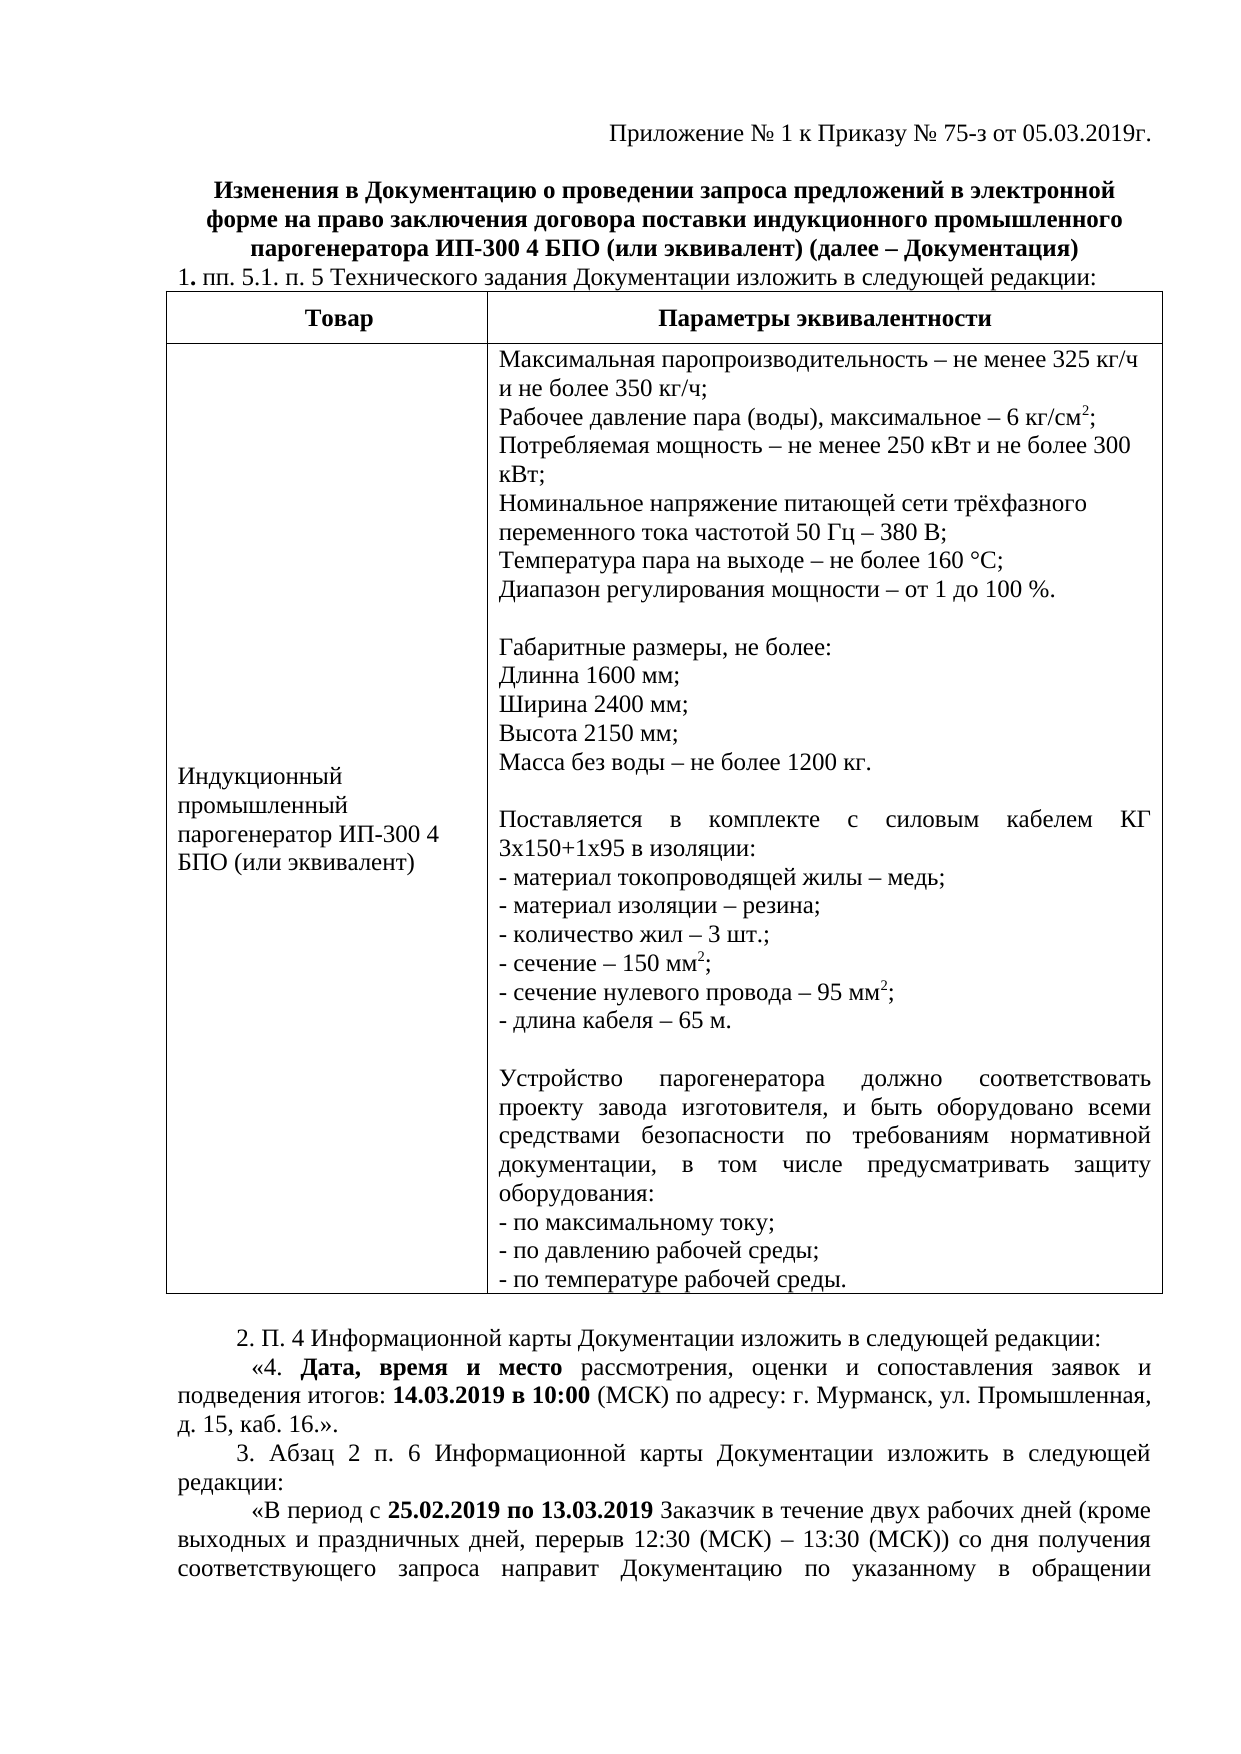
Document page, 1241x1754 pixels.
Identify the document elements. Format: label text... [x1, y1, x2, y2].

text Изменения в Документацию о проведении запроса предложений в электронной форме на право заключения договора поставки индукционного промышленного парогенератора ИП-300 4 БПО (или эквивалент) (далее – Документация) [177, 176, 1152, 262]
text 2. П. 4 Информационной карты Документации изложить в следующей редакции: [236, 1323, 1152, 1352]
table_cell Максимальная паропроизводительность – не менее 325 кг/ч и не более 350 кг/ч; Рабочее давление пара (воды), максимальное – 6 кг/см2; Потребляемая мощность – не менее 250 кВт и не более 300 кВт; Номинальное напряжение питающей сети трёхфазного переменного тока частотой 50 Гц – 380 В; Температура пара на выходе – не более 160 °С; Диапазон регулирования мощности – от 1 до 100 %. Габаритные размеры, не более: Длинна 1600 мм; Ширина 2400 мм; Высота 2150 мм; Масса без воды – не более 1200 кг. Поставляется в комплекте с силовым кабелем КГ 3х150+1х95 в изоляции: - материал токопроводящей жилы – медь; - материал изоляции – резина; - количество жил – 3 шт.; - сечение – 150 мм2; - сечение нулевого провода – 95 мм2; - длина кабеля – 65 м. Устройство парогенератора должно соответствовать проекту завода изготовителя, и быть оборудовано всеми средствами безопасности по требованиям нормативной документации, в том числе предусматривать защиту оборудования: - по максимальному току; - по давлению рабочей среды; - по температуре рабочей среды. [488, 344, 1162, 1293]
text «4. Дата, время и место рассмотрения, оценки и сопоставления заявок и подведения итогов: 14.03.2019 в 10:00 (МСК) по адресу: г. Мурманск, ул. Промышленная, д. 15, каб. 16.». [177, 1352, 1152, 1438]
table_header Параметры эквивалентности [488, 292, 1162, 343]
table_cell Индукционный промышленный парогенератор ИП-300 4 БПО (или эквивалент) [167, 344, 487, 1293]
text 3. Абзац 2 п. 6 Информационной карты Документации изложить в следующей редакции: [177, 1438, 1152, 1495]
text 1. пп. 5.1. п. 5 Технического задания Документации изложить в следующей редакции: [177, 262, 1152, 291]
text Приложение № 1 к Приказу № 75-з от 05.03.2019г. [177, 118, 1152, 147]
table_header Товар [167, 292, 487, 343]
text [177, 1495, 1152, 1582]
